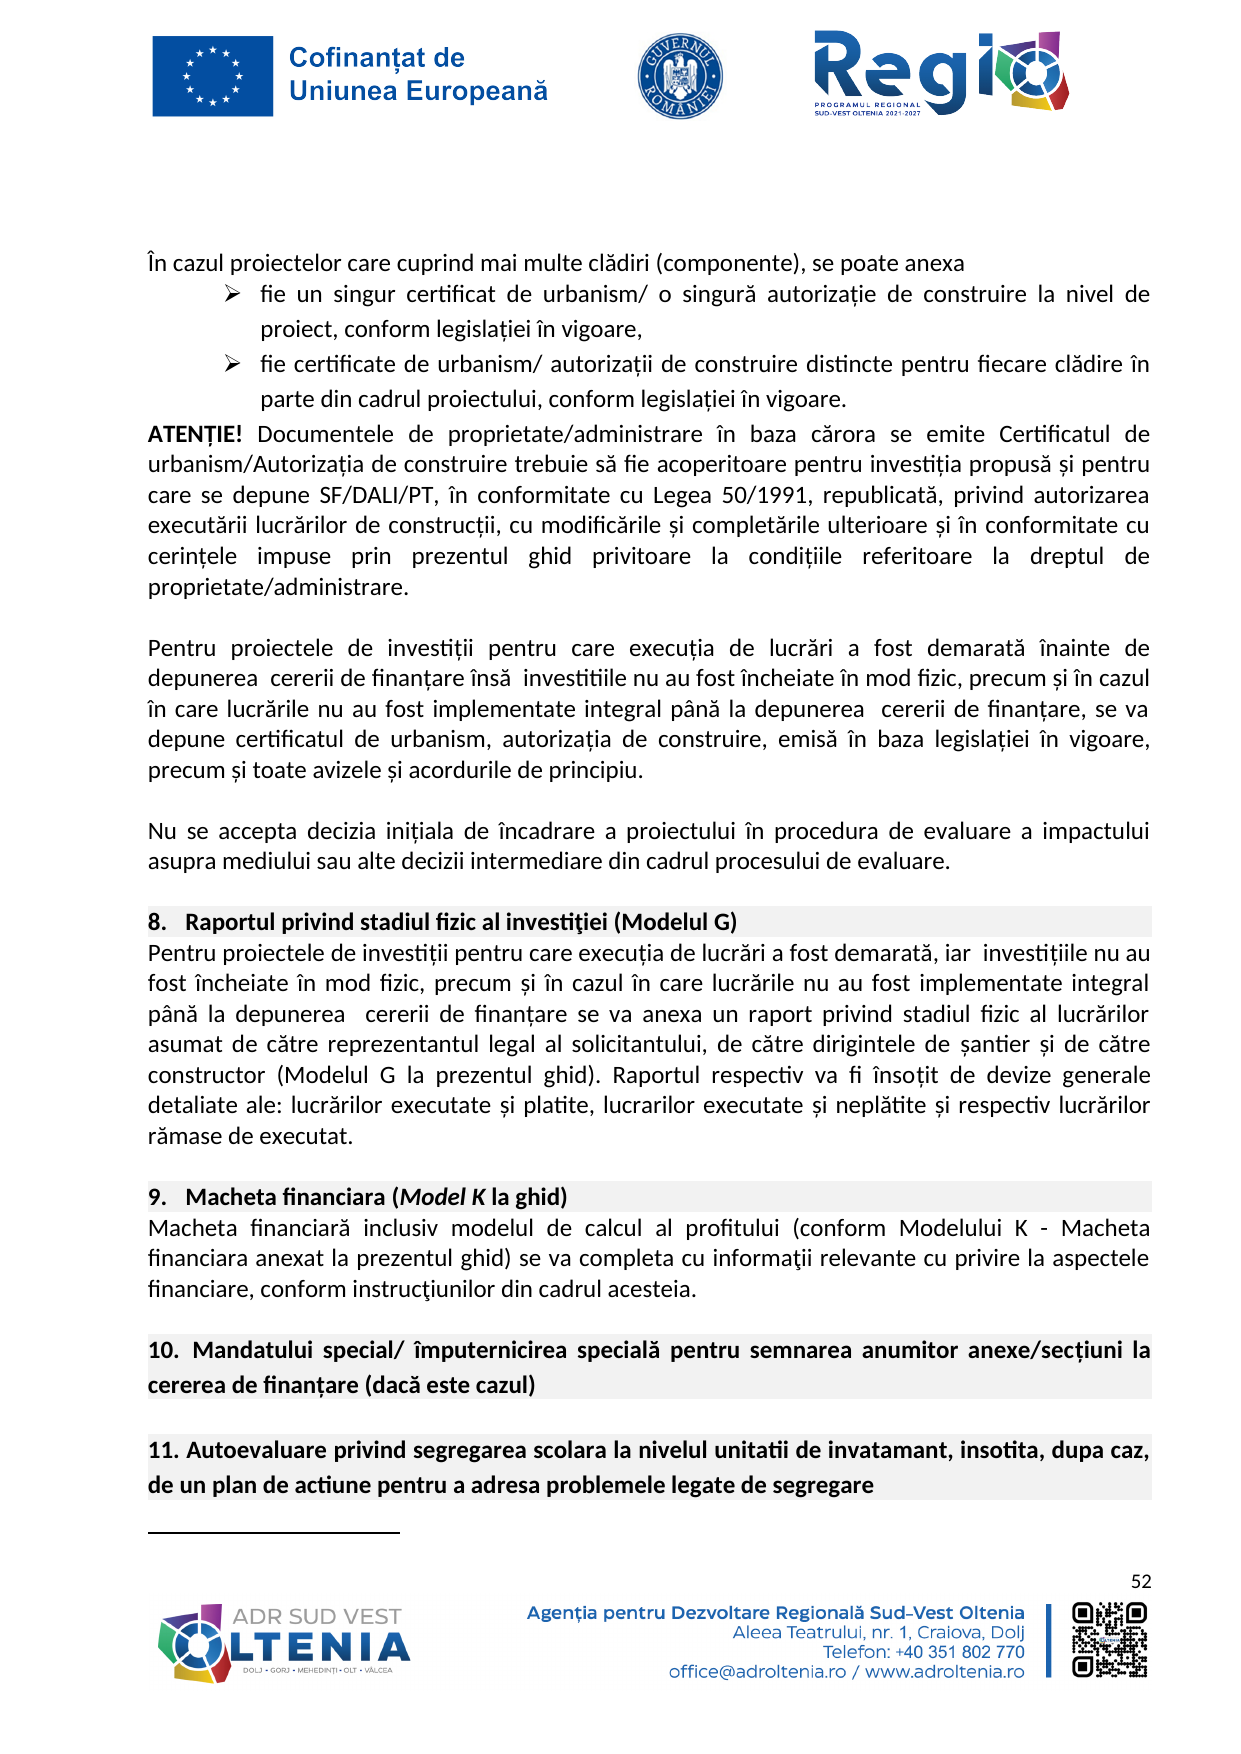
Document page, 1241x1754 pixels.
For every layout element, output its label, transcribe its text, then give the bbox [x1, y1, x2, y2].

picture [147, 31, 550, 120]
picture [148, 1593, 1152, 1691]
text 11. Autoevaluare privind segregarea scolara la nivelul unitatii de invatamant, insotita, dupa caz, de un plan de actiune pentru a adresa problemele legate de segregare [148, 1434, 1152, 1500]
text Pentru proiectele de investiţii pentru care execuţia de lucrări a fost demarată înainte de depunerea cererii de finanțare însă investitiile nu au fost încheiate în mod fizic, precum și în cazul în care lucrările nu au fost implementate integral până la depunerea cererii de finanțare, se va depune certificatul de urbanism, autorizaţia de construire, emisă în baza legislației în vigoare, precum și toate avizele și acordurile de principiu. [148, 632, 1152, 784]
text Macheta financiară inclusiv modelul de calcul al profitului (conform Modelului K - Macheta financiara anexat la prezentul ghid) se va completa cu informaţii relevante cu privire la aspectele financiare, conform instrucţiunilor din cadrul acesteia. [148, 1212, 1152, 1303]
list fie certificate de urbanism/ autorizații de construire distincte pentru fiecare clădire în parte din cadrul proiectului, conform legislației în vigoare. [223, 348, 1152, 414]
text Nu se accepta decizia inițiala de încadrare a proiectului în procedura de evaluare a impactului asupra mediului sau alte decizii intermediare din cadrul procesului de evaluare. [148, 815, 1152, 876]
list fie un singur certificat de urbanism/ o singură autorizație de construire la nivel de proiect, conform legislației în vigoare, [223, 278, 1152, 344]
list Raportul privind stadiul fizic al investiţiei (Modelul G) [148, 906, 1152, 937]
picture [812, 29, 1071, 119]
picture [633, 31, 728, 121]
text Pentru proiectele de investiţii pentru care execuţia de lucrări a fost demarată, iar investiţiile nu au fost încheiate în mod fizic, precum și în cazul în care lucrările nu au fost implementate integral până la depunerea cererii de finanțare se va anexa un raport privind stadiul fizic al lucrărilor asumat de către reprezentantul legal al solicitantului, de către dirigintele de şantier şi de către constructor (Modelul G la prezentul ghid). Raportul respectiv va fi însoţit de devize generale detaliate ale: lucrărilor executate şi platite, lucrarilor executate şi neplătite şi respectiv lucrărilor rămase de executat. [148, 937, 1152, 1151]
text În cazul proiectelor care cuprind mai multe clădiri (componente), se poate anexa [148, 248, 1152, 278]
text ATENȚIE! Documentele de proprietate/administrare în baza cărora se emite Certificatul de urbanism/Autorizația de construire trebuie să fie acoperitoare pentru investiția propusă și pentru care se depune SF/DALI/PT, în conformitate cu Legea 50/1991, republicată, privind autorizarea executării lucrărilor de construcții, cu modificările și completările ulterioare și în conformitate cu cerințele impuse prin prezentul ghid privitoare la condițiile referitoare la dreptul de proprietate/administrare. [148, 418, 1152, 601]
list Mandatului special/ împuternicirea specială pentru semnarea anumitor anexe/secţiuni la cererea de finanțare (dacă este cazul) [148, 1334, 1152, 1399]
list Macheta financiara (Model K la ghid) [148, 1181, 1152, 1212]
